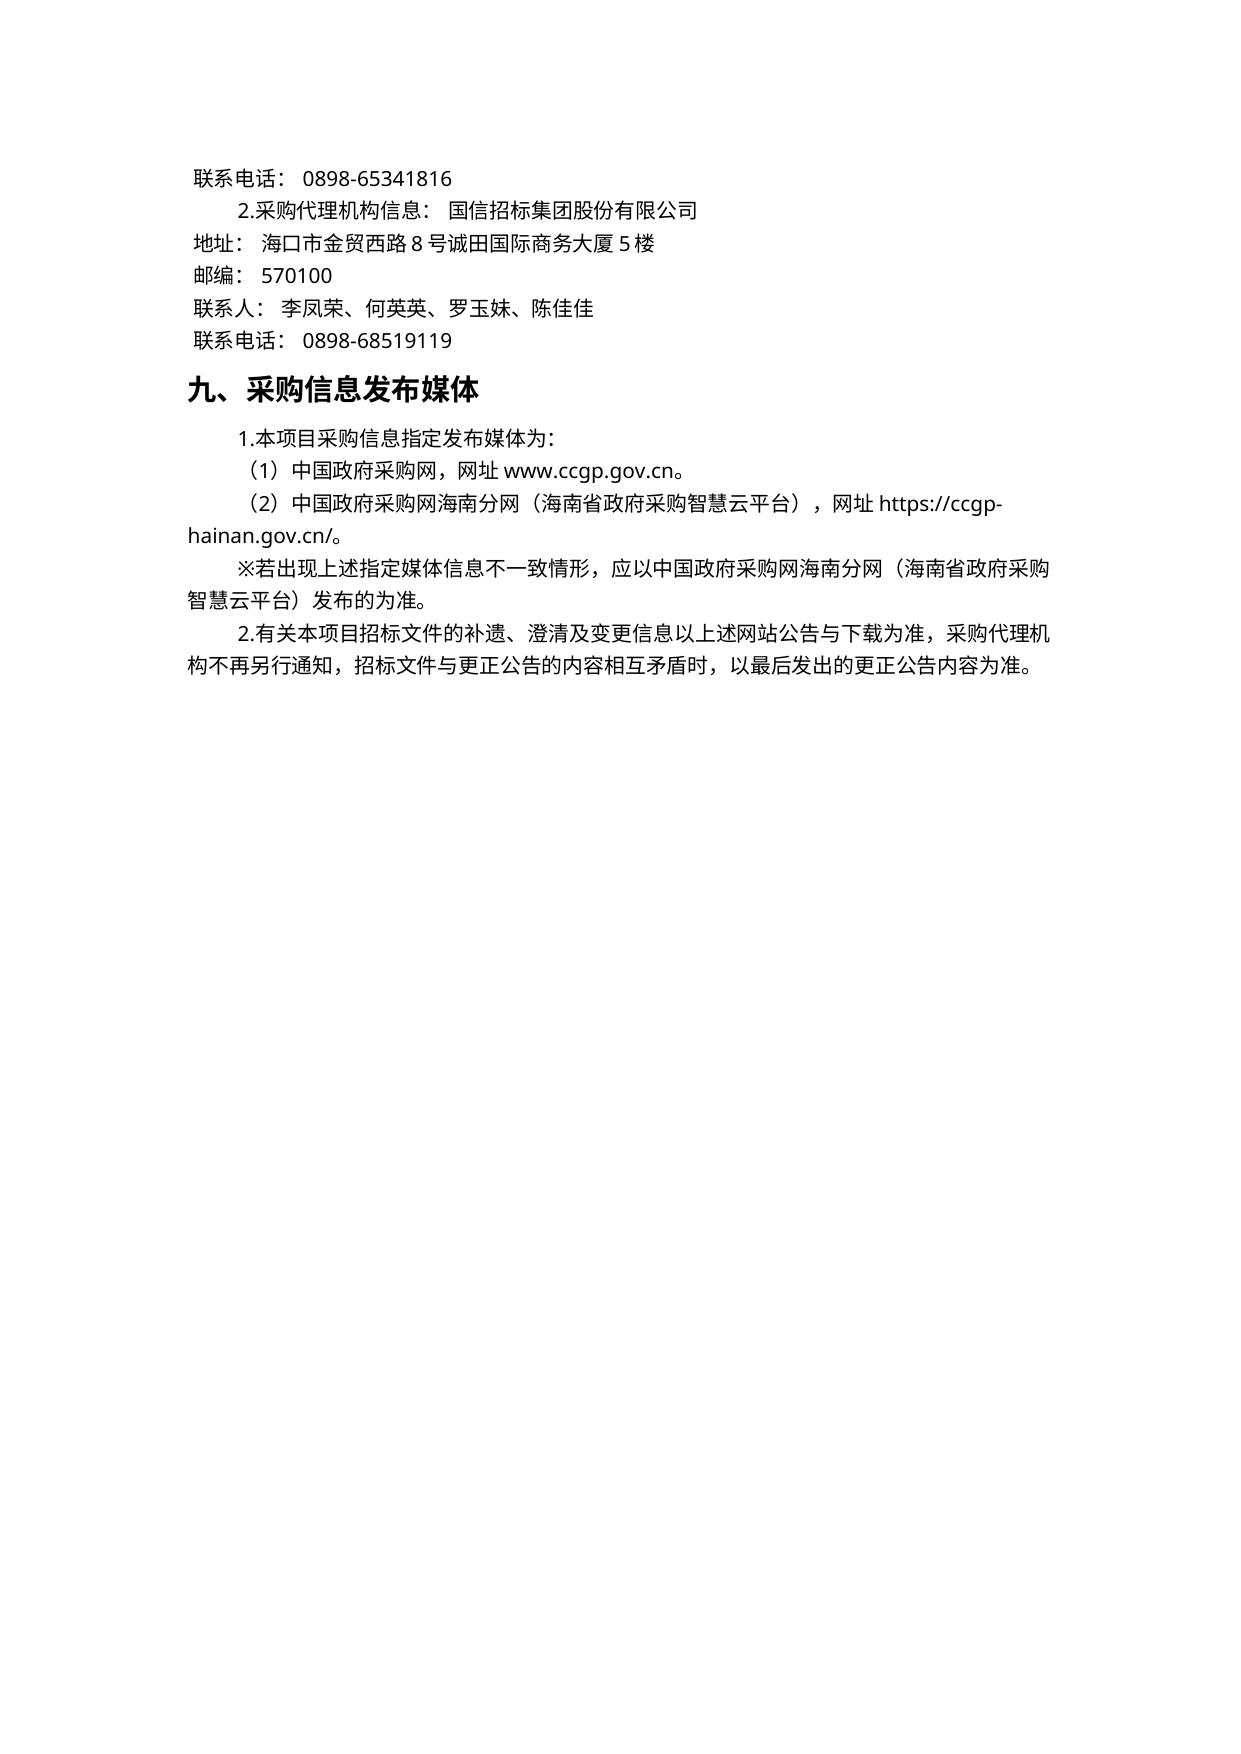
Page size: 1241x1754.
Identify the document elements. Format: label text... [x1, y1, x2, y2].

text （1）中国政府采购网，网址www.ccgp.gov.cn。 [187, 454, 1053, 487]
text 联系人： 李凤荣、何英英、罗玉妹、陈佳佳 [187, 292, 1053, 324]
text 九、采购信息发布媒体 [187, 357, 1053, 422]
text 联系电话： 0898-68519119 [187, 324, 1053, 357]
text 1.本项目采购信息指定发布媒体为： [187, 422, 1053, 454]
text 地址： 海口市金贸西路8号诚田国际商务大厦5楼 [187, 227, 1053, 259]
text 联系电话： 0898-65341816 [187, 162, 1053, 194]
text ※若出现上述指定媒体信息不一致情形，应以中国政府采购网海南分网（海南省政府采购智慧云平台）发布的为准。 [187, 552, 1053, 617]
text 邮编： 570100 [187, 259, 1053, 292]
text （2）中国政府采购网海南分网（海南省政府采购智慧云平台），网址https://ccgp-hainan.gov.cn/。 [187, 487, 1053, 552]
text 2.采购代理机构信息： 国信招标集团股份有限公司 [187, 194, 1053, 227]
text 2.有关本项目招标文件的补遗、澄清及变更信息以上述网站公告与下载为准，采购代理机构不再另行通知，招标文件与更正公告的内容相互矛盾时，以最后发出的更正公告内容为准。 [187, 617, 1053, 682]
